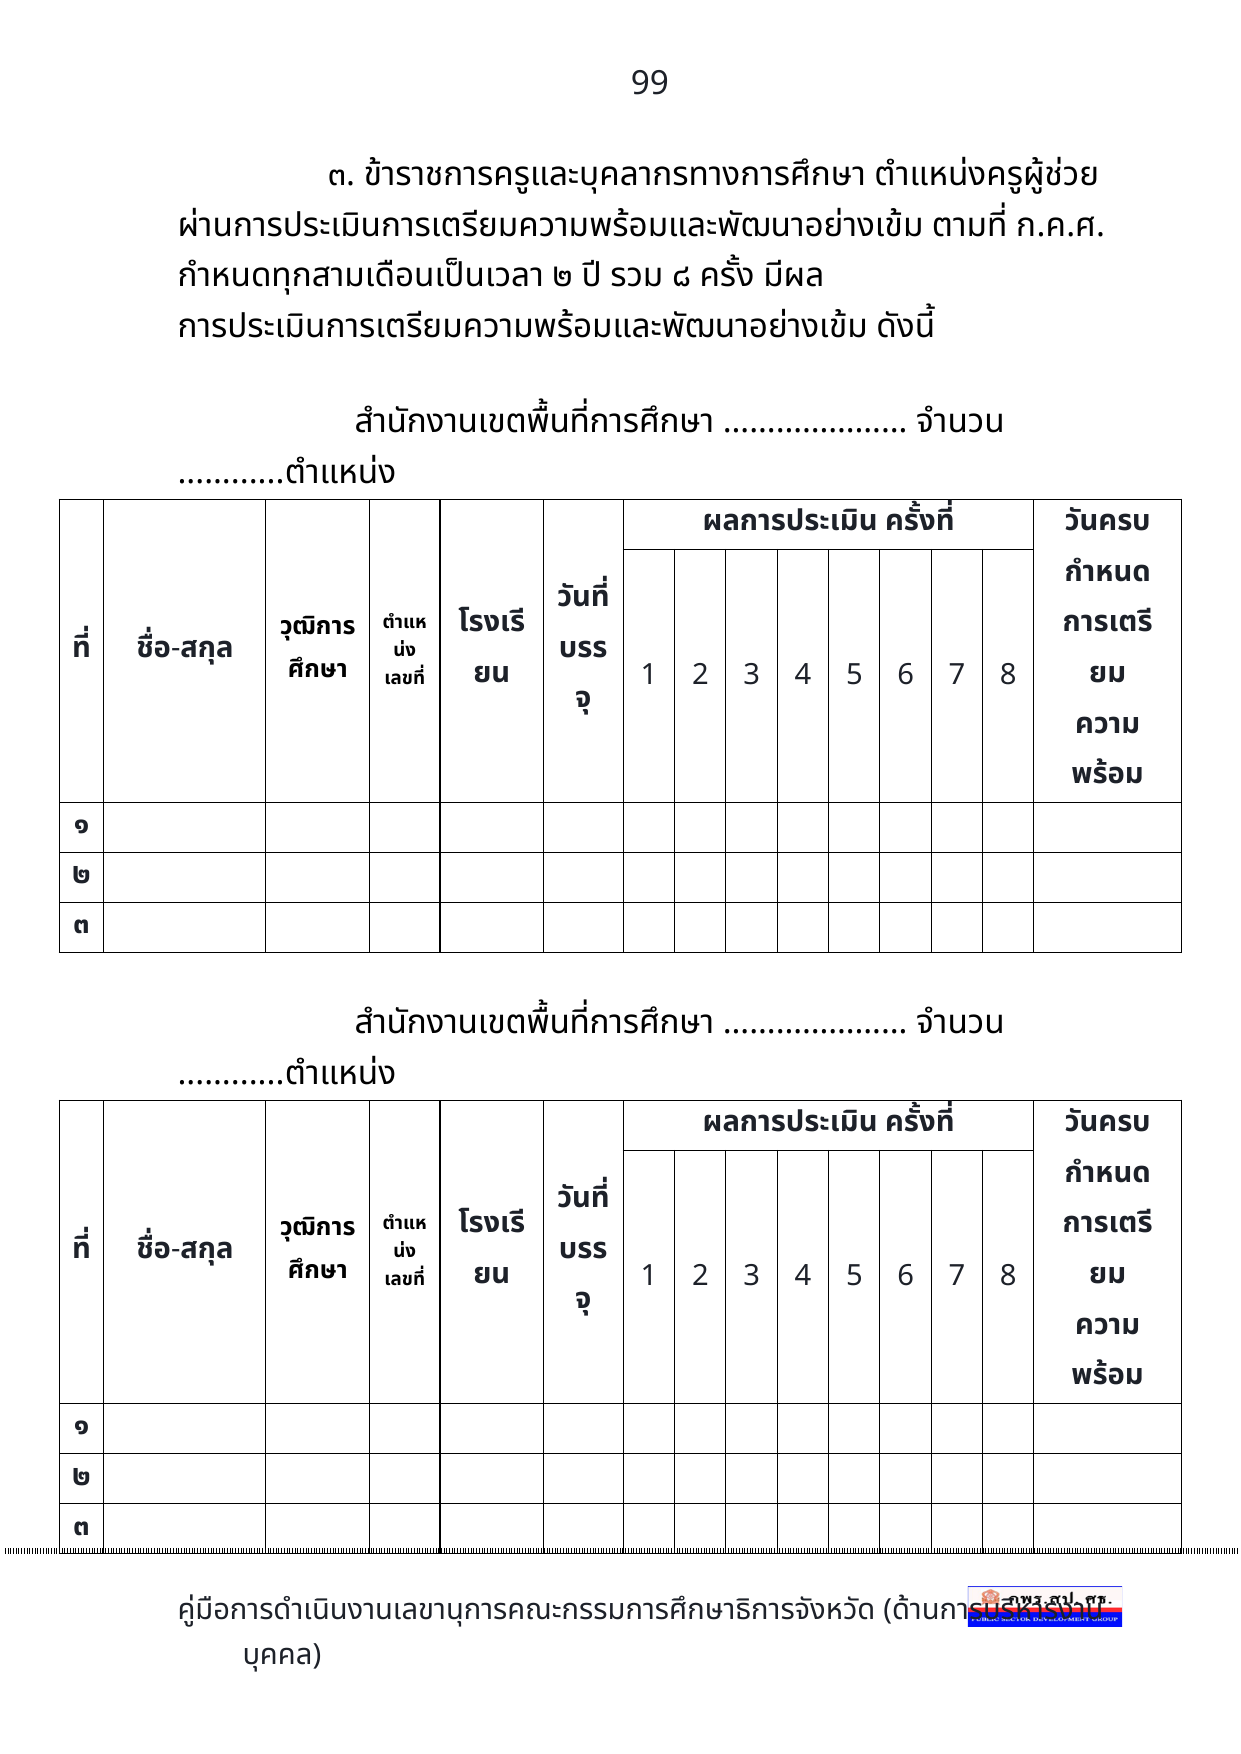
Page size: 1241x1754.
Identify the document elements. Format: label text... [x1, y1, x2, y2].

table_cell [544, 903, 623, 952]
table_cell [726, 853, 777, 902]
table_header ตำแหน่งเลขที่ [370, 500, 439, 802]
table_cell [441, 853, 543, 902]
table_cell [880, 1504, 931, 1553]
table_cell [932, 1454, 982, 1503]
table_cell [266, 1504, 369, 1553]
table_cell 1 [624, 1151, 674, 1403]
table_cell [726, 1454, 777, 1503]
table_cell 4 [778, 1151, 828, 1403]
table_cell [441, 1504, 543, 1553]
table_cell 5 [829, 1151, 879, 1403]
table_header ที่ [60, 500, 103, 802]
table_cell ๒ [60, 853, 103, 902]
table_header โรงเรียน [441, 500, 543, 802]
table_header วันครบกำหนด การเตรียม ความพร้อม [1034, 1101, 1181, 1403]
table_cell [1034, 853, 1181, 902]
table_cell 4 [778, 550, 828, 802]
table_header โรงเรียน [441, 1101, 543, 1403]
table_cell [104, 903, 265, 952]
table_cell [1034, 1504, 1181, 1553]
table_cell ๓ [60, 1504, 103, 1553]
table_cell ๓ [60, 903, 103, 952]
table_cell [778, 853, 828, 902]
table_cell [675, 853, 725, 902]
table_cell [778, 1504, 828, 1553]
table_cell [1034, 903, 1181, 952]
table_header วุฒิการศึกษา [266, 500, 369, 802]
table_cell [829, 1404, 879, 1453]
picture [967, 1586, 1123, 1627]
table_cell [624, 1454, 674, 1503]
table_cell [983, 1504, 1033, 1553]
table_cell [983, 903, 1033, 952]
table_cell [983, 1404, 1033, 1453]
table_cell [370, 853, 439, 902]
table_cell ๑ [60, 803, 103, 852]
table_cell [932, 1404, 982, 1453]
table_cell [726, 803, 777, 852]
table_cell [441, 903, 543, 952]
text สำนักงานเขตพื้นที่การศึกษา ………………… จำนวน ............ตำแหน่ง [177, 397, 1122, 498]
table_cell [104, 1504, 265, 1553]
table_cell 2 [675, 550, 725, 802]
table_cell [441, 803, 543, 852]
table_cell [266, 903, 369, 952]
table_cell 7 [932, 550, 982, 802]
table_cell [544, 853, 623, 902]
table_header ชื่อ-สกุล [104, 500, 265, 802]
table_cell 1 [624, 550, 674, 802]
table_cell [778, 1454, 828, 1503]
table_header ตำแหน่งเลขที่ [370, 1101, 439, 1403]
table_cell [675, 1454, 725, 1503]
table_cell [983, 1454, 1033, 1503]
table_cell [544, 1454, 623, 1503]
table_cell 8 [983, 1151, 1033, 1403]
table_cell [983, 853, 1033, 902]
table_cell [266, 803, 369, 852]
table_cell [1034, 803, 1181, 852]
table_cell [778, 1404, 828, 1453]
table_cell [880, 1454, 931, 1503]
table_header ผลการประเมิน ครั้งที่ [624, 1101, 1033, 1150]
table_cell [266, 1404, 369, 1453]
table_cell 6 [880, 550, 931, 802]
table_cell 2 [675, 1151, 725, 1403]
table_cell [544, 1404, 623, 1453]
table_header ชื่อ-สกุล [104, 1101, 265, 1403]
table_cell [829, 803, 879, 852]
table_cell [544, 803, 623, 852]
table_cell [983, 803, 1033, 852]
table_cell [829, 853, 879, 902]
table_cell ๒ [60, 1454, 103, 1503]
table_cell [624, 1504, 674, 1553]
text สำนักงานเขตพื้นที่การศึกษา ………………… จำนวน ............ตำแหน่ง [177, 998, 1122, 1099]
table_cell 5 [829, 550, 879, 802]
table_cell [880, 1404, 931, 1453]
table_cell [370, 1454, 439, 1503]
table_cell 7 [932, 1151, 982, 1403]
table_cell [675, 903, 725, 952]
table_cell [624, 903, 674, 952]
table_cell [829, 1504, 879, 1553]
table_cell [370, 1404, 439, 1453]
table_cell [880, 903, 931, 952]
table_cell [932, 903, 982, 952]
table_cell [932, 1504, 982, 1553]
table_cell [104, 1404, 265, 1453]
table_cell [370, 1504, 439, 1553]
table_cell [104, 803, 265, 852]
table_cell [624, 853, 674, 902]
table_cell [441, 1404, 543, 1453]
table_header วันที่ บรรจุ [544, 1101, 623, 1403]
table_cell [726, 1404, 777, 1453]
table_cell [1034, 1404, 1181, 1453]
table_cell [829, 1454, 879, 1503]
table_cell [104, 853, 265, 902]
table_cell [441, 1454, 543, 1503]
table_cell [370, 803, 439, 852]
table_cell 8 [983, 550, 1033, 802]
table_cell [544, 1504, 623, 1553]
table_cell [880, 853, 931, 902]
text ๓. ข้าราชการครูและบุคลากรทางการศึกษา ตำแหน่งครูผู้ช่วย ผ่านการประเมินการเตรียมความพร้อมและพัฒนาอย่างเข้ม ตามที่ ก.ค.ศ. กำหนดทุกสามเดือนเป็นเวลา ๒ ปี รวม ๘ ครั้ง มีผล การประเมินการเตรียมความพร้อมและพัฒนาอย่างเข้ม ดังนี้ [177, 150, 1122, 352]
table_cell [624, 803, 674, 852]
table_cell [675, 1404, 725, 1453]
table_cell [932, 803, 982, 852]
table_cell [675, 1504, 725, 1553]
table_cell ๑ [60, 1404, 103, 1453]
table_header วันที่ บรรจุ [544, 500, 623, 802]
table_cell 3 [726, 1151, 777, 1403]
table_cell [726, 1504, 777, 1553]
table_cell [675, 803, 725, 852]
table_cell [370, 903, 439, 952]
table_cell [778, 903, 828, 952]
table_cell [778, 803, 828, 852]
table_cell [1034, 1454, 1181, 1503]
table_header ผลการประเมิน ครั้งที่ [624, 500, 1033, 549]
table_cell 3 [726, 550, 777, 802]
table_header วันครบกำหนด การเตรียม ความพร้อม [1034, 500, 1181, 802]
table_cell [932, 853, 982, 902]
table_cell [624, 1404, 674, 1453]
table_header ที่ [60, 1101, 103, 1403]
table_cell [829, 903, 879, 952]
table_cell [266, 853, 369, 902]
table_cell [880, 803, 931, 852]
table_header วุฒิการศึกษา [266, 1101, 369, 1403]
table_cell [266, 1454, 369, 1503]
table_cell 6 [880, 1151, 931, 1403]
table_cell [104, 1454, 265, 1503]
table_cell [726, 903, 777, 952]
